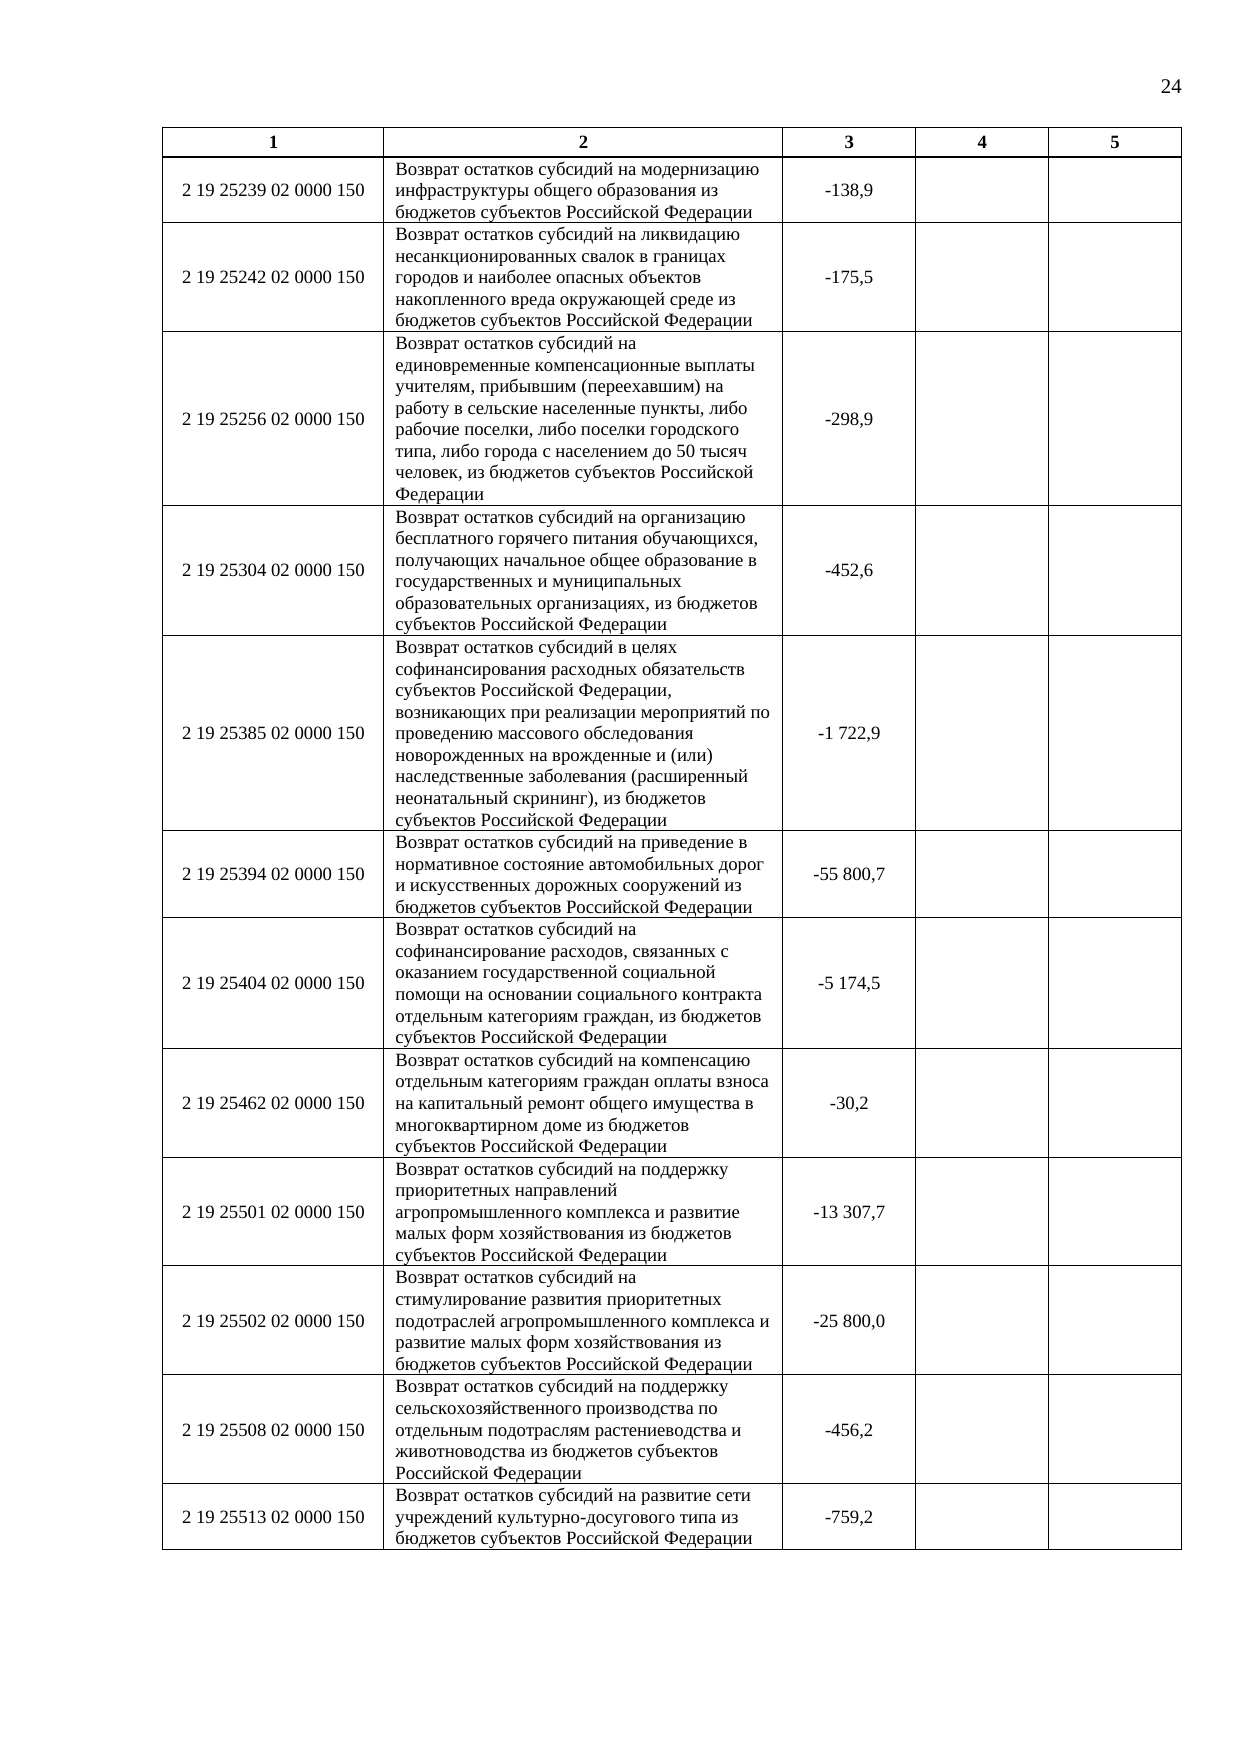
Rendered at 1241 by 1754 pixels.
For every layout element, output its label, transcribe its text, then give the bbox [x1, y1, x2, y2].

table_cell [1049, 1375, 1181, 1483]
table_cell [916, 506, 1048, 635]
table_cell 2 19 25501 02 0000 150 [163, 1158, 383, 1265]
table_cell [916, 158, 1048, 222]
table_cell Возврат остатков субсидий на приведение в нормативное состояние автомобильных дорог и искусственных дорожных сооружений из бюджетов субъектов Российской Федерации [384, 831, 782, 917]
table_cell [1049, 1266, 1181, 1374]
table_cell Возврат остатков субсидий на единовременные компенсационные выплаты учителям, прибывшим (переехавшим) на работу в сельские населенные пункты, либо рабочие поселки, либо поселки городского типа, либо города с населением до 50 тысяч человек, из бюджетов субъектов Российской Федерации [384, 332, 782, 504]
table_cell 2 19 25242 02 0000 150 [163, 223, 383, 331]
table_cell -25 800,0 [783, 1266, 915, 1374]
table_cell [1049, 1158, 1181, 1265]
table_cell [1049, 223, 1181, 331]
table_cell -30,2 [783, 1049, 915, 1157]
table_cell -138,9 [783, 158, 915, 222]
table_cell -759,2 [783, 1484, 915, 1549]
table_cell -175,5 [783, 223, 915, 331]
table_cell [916, 636, 1048, 830]
table_cell -298,9 [783, 332, 915, 504]
table_cell [1049, 332, 1181, 504]
table_header 2 [384, 128, 782, 156]
table_cell [916, 918, 1048, 1048]
table_cell -1 722,9 [783, 636, 915, 830]
table_cell [916, 1375, 1048, 1483]
table_cell 2 19 25394 02 0000 150 [163, 831, 383, 917]
table_cell [916, 1158, 1048, 1265]
table_cell [1049, 831, 1181, 917]
table_header 3 [783, 128, 915, 156]
table_cell [916, 1266, 1048, 1374]
table_cell -55 800,7 [783, 831, 915, 917]
table_cell -452,6 [783, 506, 915, 635]
table_cell 2 19 25513 02 0000 150 [163, 1484, 383, 1549]
table_cell [916, 1049, 1048, 1157]
table_cell [916, 831, 1048, 917]
table_cell [1049, 918, 1181, 1048]
table_cell [1049, 1049, 1181, 1157]
table_cell Возврат остатков субсидий на ликвидацию несанкционированных свалок в границах городов и наиболее опасных объектов накопленного вреда окружающей среде из бюджетов субъектов Российской Федерации [384, 223, 782, 331]
table_cell -5 174,5 [783, 918, 915, 1048]
table_cell [1049, 158, 1181, 222]
table_cell Возврат остатков субсидий на компенсацию отдельным категориям граждан оплаты взноса на капитальный ремонт общего имущества в многоквартирном доме из бюджетов субъектов Российской Федерации [384, 1049, 782, 1157]
table_header 4 [916, 128, 1048, 156]
table_cell 2 19 25239 02 0000 150 [163, 158, 383, 222]
table_cell Возврат остатков субсидий на модернизацию инфраструктуры общего образования из бюджетов субъектов Российской Федерации [384, 158, 782, 222]
table_cell 2 19 25462 02 0000 150 [163, 1049, 383, 1157]
table_cell -13 307,7 [783, 1158, 915, 1265]
table_cell [916, 1484, 1048, 1549]
table_cell Возврат остатков субсидий на стимулирование развития приоритетных подотраслей агропромышленного комплекса и развитие малых форм хозяйствования из бюджетов субъектов Российской Федерации [384, 1266, 782, 1374]
table_header 1 [163, 128, 383, 156]
table_cell Возврат остатков субсидий на развитие сети учреждений культурно-досугового типа из бюджетов субъектов Российской Федерации [384, 1484, 782, 1549]
table_cell 2 19 25502 02 0000 150 [163, 1266, 383, 1374]
table_cell [1049, 506, 1181, 635]
table_cell [1049, 636, 1181, 830]
table_cell Возврат остатков субсидий на софинансирование расходов, связанных с оказанием государственной социальной помощи на основании социального контракта отдельным категориям граждан, из бюджетов субъектов Российской Федерации [384, 918, 782, 1048]
table_cell [1049, 1484, 1181, 1549]
table_cell [916, 332, 1048, 504]
table_cell [916, 223, 1048, 331]
table_cell Возврат остатков субсидий на поддержку сельскохозяйственного производства по отдельным подотраслям растениеводства и животноводства из бюджетов субъектов Российской Федерации [384, 1375, 782, 1483]
table_cell 2 19 25508 02 0000 150 [163, 1375, 383, 1483]
table_cell 2 19 25404 02 0000 150 [163, 918, 383, 1048]
table_header 5 [1049, 128, 1181, 156]
table_cell Возврат остатков субсидий на организацию бесплатного горячего питания обучающихся, получающих начальное общее образование в государственных и муниципальных образовательных организациях, из бюджетов субъектов Российской Федерации [384, 506, 782, 635]
table_cell Возврат остатков субсидий на поддержку приоритетных направлений агропромышленного комплекса и развитие малых форм хозяйствования из бюджетов субъектов Российской Федерации [384, 1158, 782, 1265]
table_cell 2 19 25304 02 0000 150 [163, 506, 383, 635]
table_cell -456,2 [783, 1375, 915, 1483]
table_cell Возврат остатков субсидий в целях софинансирования расходных обязательств субъектов Российской Федерации, возникающих при реализации мероприятий по проведению массового обследования новорожденных на врожденные и (или) наследственные заболевания (расширенный неонатальный скрининг), из бюджетов субъектов Российской Федерации [384, 636, 782, 830]
table_cell 2 19 25385 02 0000 150 [163, 636, 383, 830]
table_cell 2 19 25256 02 0000 150 [163, 332, 383, 504]
